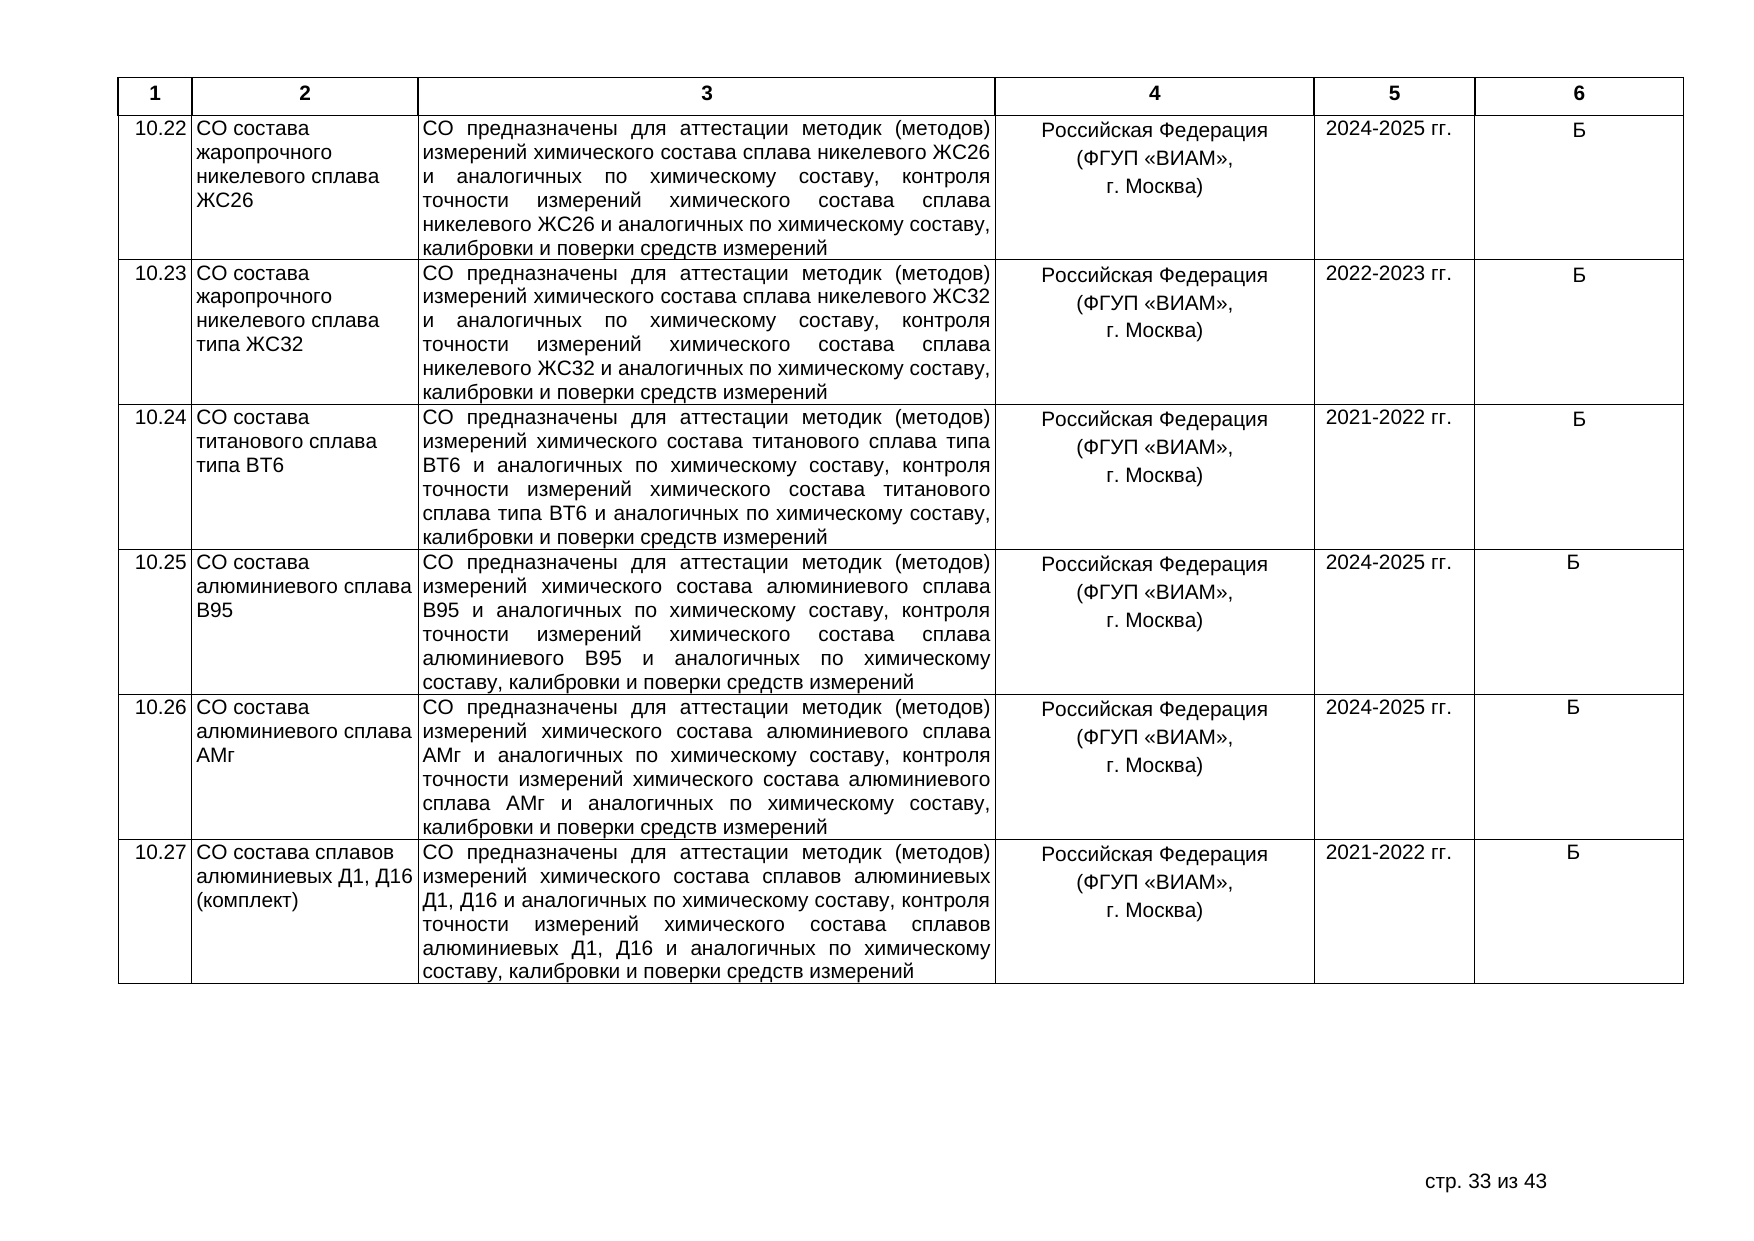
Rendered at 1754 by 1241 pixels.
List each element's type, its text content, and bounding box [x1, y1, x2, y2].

table_cell СО состава титанового сплава типа ВТ6 [192, 405, 418, 549]
table_cell 10.25 [119, 550, 191, 694]
table_cell СО состава жаропрочного никелевого сплава ЖС26 [192, 116, 418, 259]
table_cell СО состава алюминиевого сплава В95 [192, 550, 418, 694]
table_cell 2021-2022 гг. [1315, 840, 1474, 983]
table_cell СО предназначены для аттестации методик (методов) измерений химического состава сплава никелевого ЖС26 и аналогичных по химическому составу, контроля точности измерений химического состава сплава никелевого ЖС26 и аналогичных по химическому составу, калибровки и поверки средств измерений [419, 116, 995, 259]
table_cell Б [1475, 260, 1683, 404]
table_cell 2024-2025 гг. [1315, 695, 1474, 838]
table_cell Б [1475, 116, 1683, 259]
table_cell Российская Федерация (ФГУП «ВИАМ», г. Москва) [996, 260, 1314, 404]
table_header 1 [119, 78, 191, 114]
table_header 6 [1476, 78, 1683, 114]
table_cell 10.23 [119, 260, 191, 404]
table_cell Б [1475, 550, 1683, 694]
table_cell СО состава алюминиевого сплава АМг [192, 695, 418, 838]
table_cell 10.24 [119, 405, 191, 549]
table_cell 2024-2025 гг. [1315, 116, 1474, 259]
table_cell Б [1475, 405, 1683, 549]
table_cell 2024-2025 гг. [1315, 550, 1474, 694]
table_cell 2022-2023 гг. [1315, 260, 1474, 404]
table_cell Российская Федерация (ФГУП «ВИАМ», г. Москва) [996, 550, 1314, 694]
table_header 2 [193, 78, 417, 114]
table_cell СО состава жаропрочного никелевого сплава типа ЖС32 [192, 260, 418, 404]
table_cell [996, 116, 1314, 259]
table_cell СО предназначены для аттестации методик (методов) измерений химического состава сплава никелевого ЖС32 и аналогичных по химическому составу, контроля точности измерений химического состава сплава никелевого ЖС32 и аналогичных по химическому составу, калибровки и поверки средств измерений [419, 260, 995, 404]
table_cell Российская Федерация (ФГУП «ВИАМ», г. Москва) [996, 695, 1314, 838]
table_cell СО предназначены для аттестации методик (методов) измерений химического состава алюминиевого сплава АМг и аналогичных по химическому составу, контроля точности измерений химического состава алюминиевого сплава АМг и аналогичных по химическому составу, калибровки и поверки средств измерений [419, 695, 995, 838]
table_cell СО предназначены для аттестации методик (методов) измерений химического состава алюминиевого сплава В95 и аналогичных по химическому составу, контроля точности измерений химического состава сплава алюминиевого В95 и аналогичных по химическому составу, калибровки и поверки средств измерений [419, 550, 995, 694]
table_cell Б [1475, 695, 1683, 838]
table_cell 10.27 [119, 840, 191, 983]
table_header 4 [996, 78, 1313, 114]
table_cell СО состава сплавов алюминиевых Д1, Д16 (комплект) [192, 840, 418, 983]
table_cell 10.22 [119, 116, 191, 259]
table_cell Б [1475, 840, 1683, 983]
table_cell СО предназначены для аттестации методик (методов) измерений химического состава сплавов алюминиевых Д1, Д16 и аналогичных по химическому составу, контроля точности измерений химического состава сплавов алюминиевых Д1, Д16 и аналогичных по химическому составу, калибровки и поверки средств измерений [419, 840, 995, 983]
table_cell Российская Федерация (ФГУП «ВИАМ», г. Москва) [996, 405, 1314, 549]
table_cell 2021-2022 гг. [1315, 405, 1474, 549]
table_header 3 [419, 78, 994, 114]
table_header 5 [1315, 78, 1474, 114]
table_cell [996, 840, 1314, 983]
table_cell СО предназначены для аттестации методик (методов) измерений химического состава титанового сплава типа ВТ6 и аналогичных по химическому составу, контроля точности измерений химического состава титанового сплава типа ВТ6 и аналогичных по химическому составу, калибровки и поверки средств измерений [419, 405, 995, 549]
table_cell 10.26 [119, 695, 191, 838]
